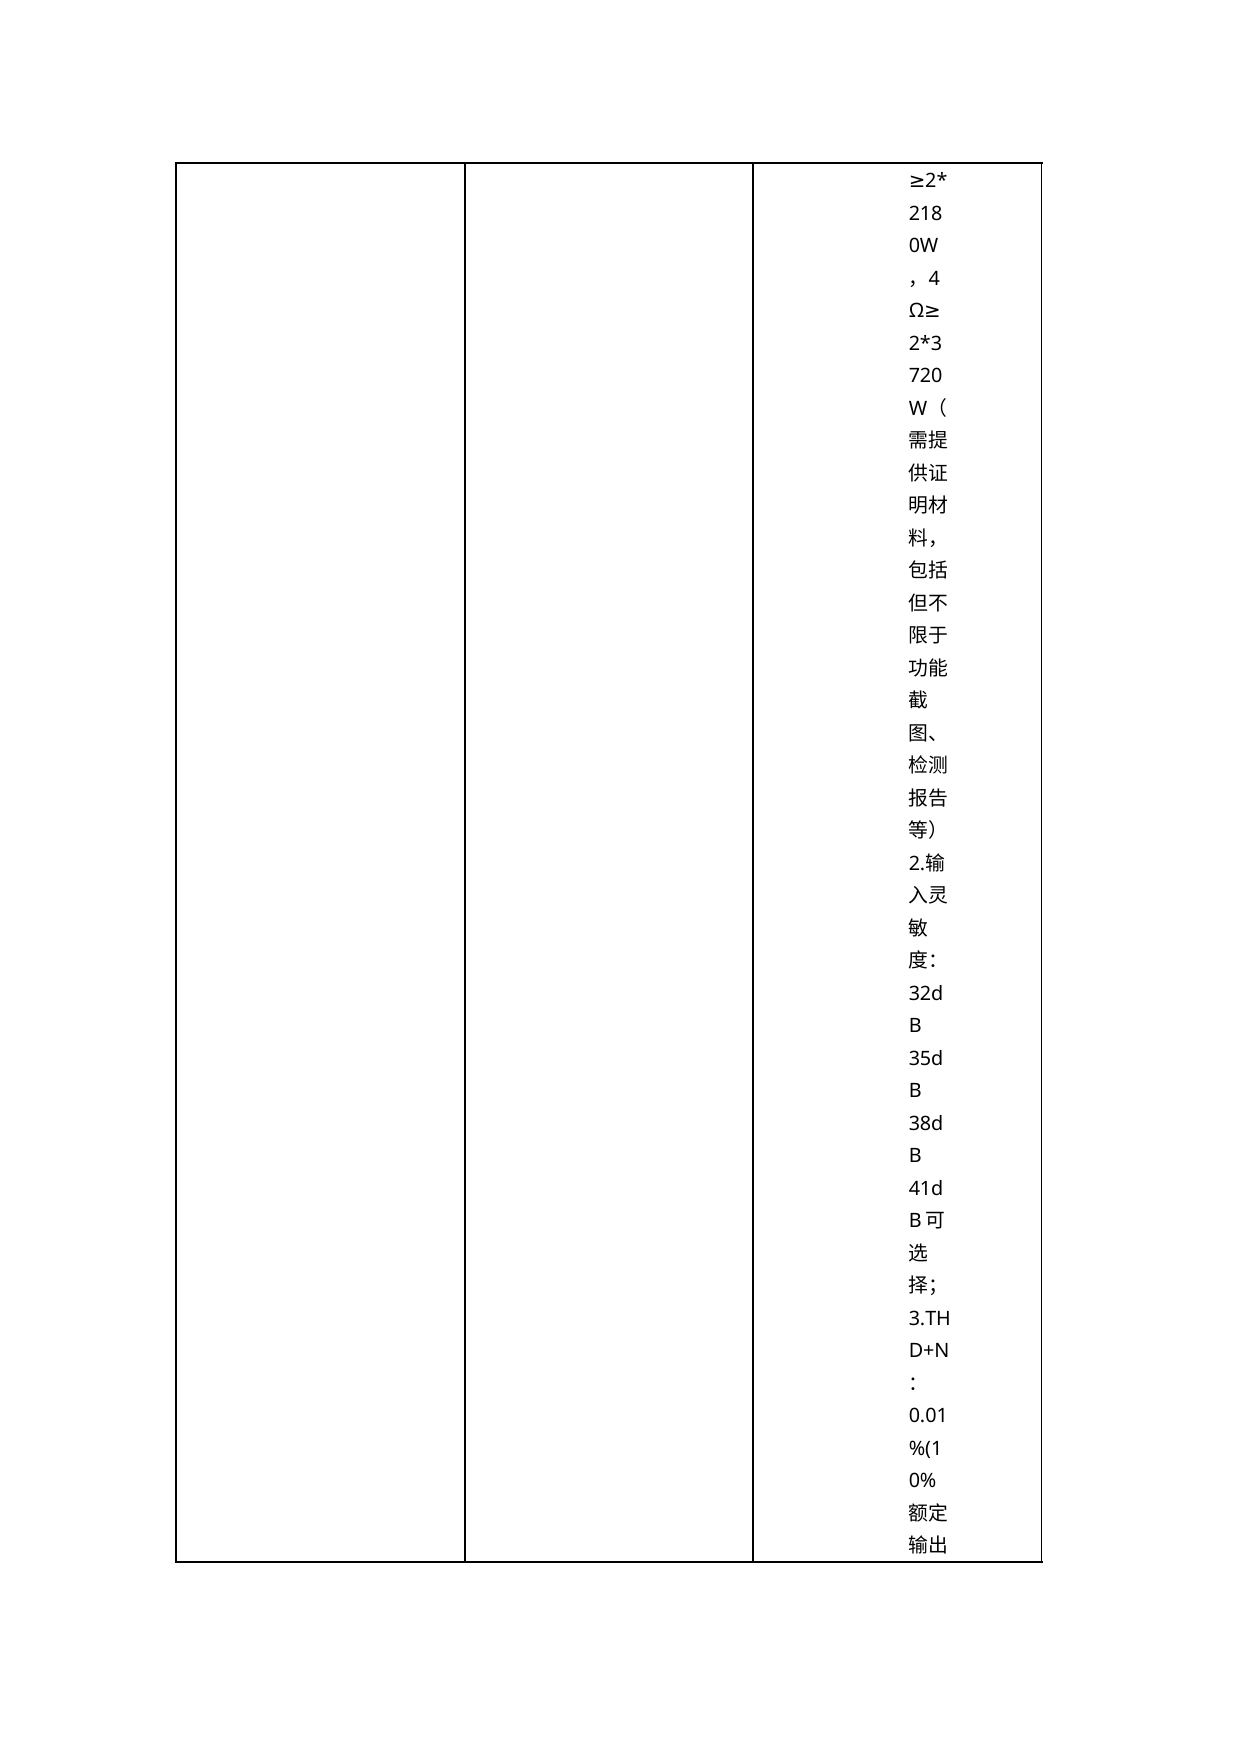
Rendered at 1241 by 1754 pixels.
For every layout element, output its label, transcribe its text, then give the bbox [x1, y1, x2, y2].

table_cell 1 [177, 164, 464, 1561]
table_cell [754, 164, 1041, 1561]
table_cell [466, 164, 752, 1561]
